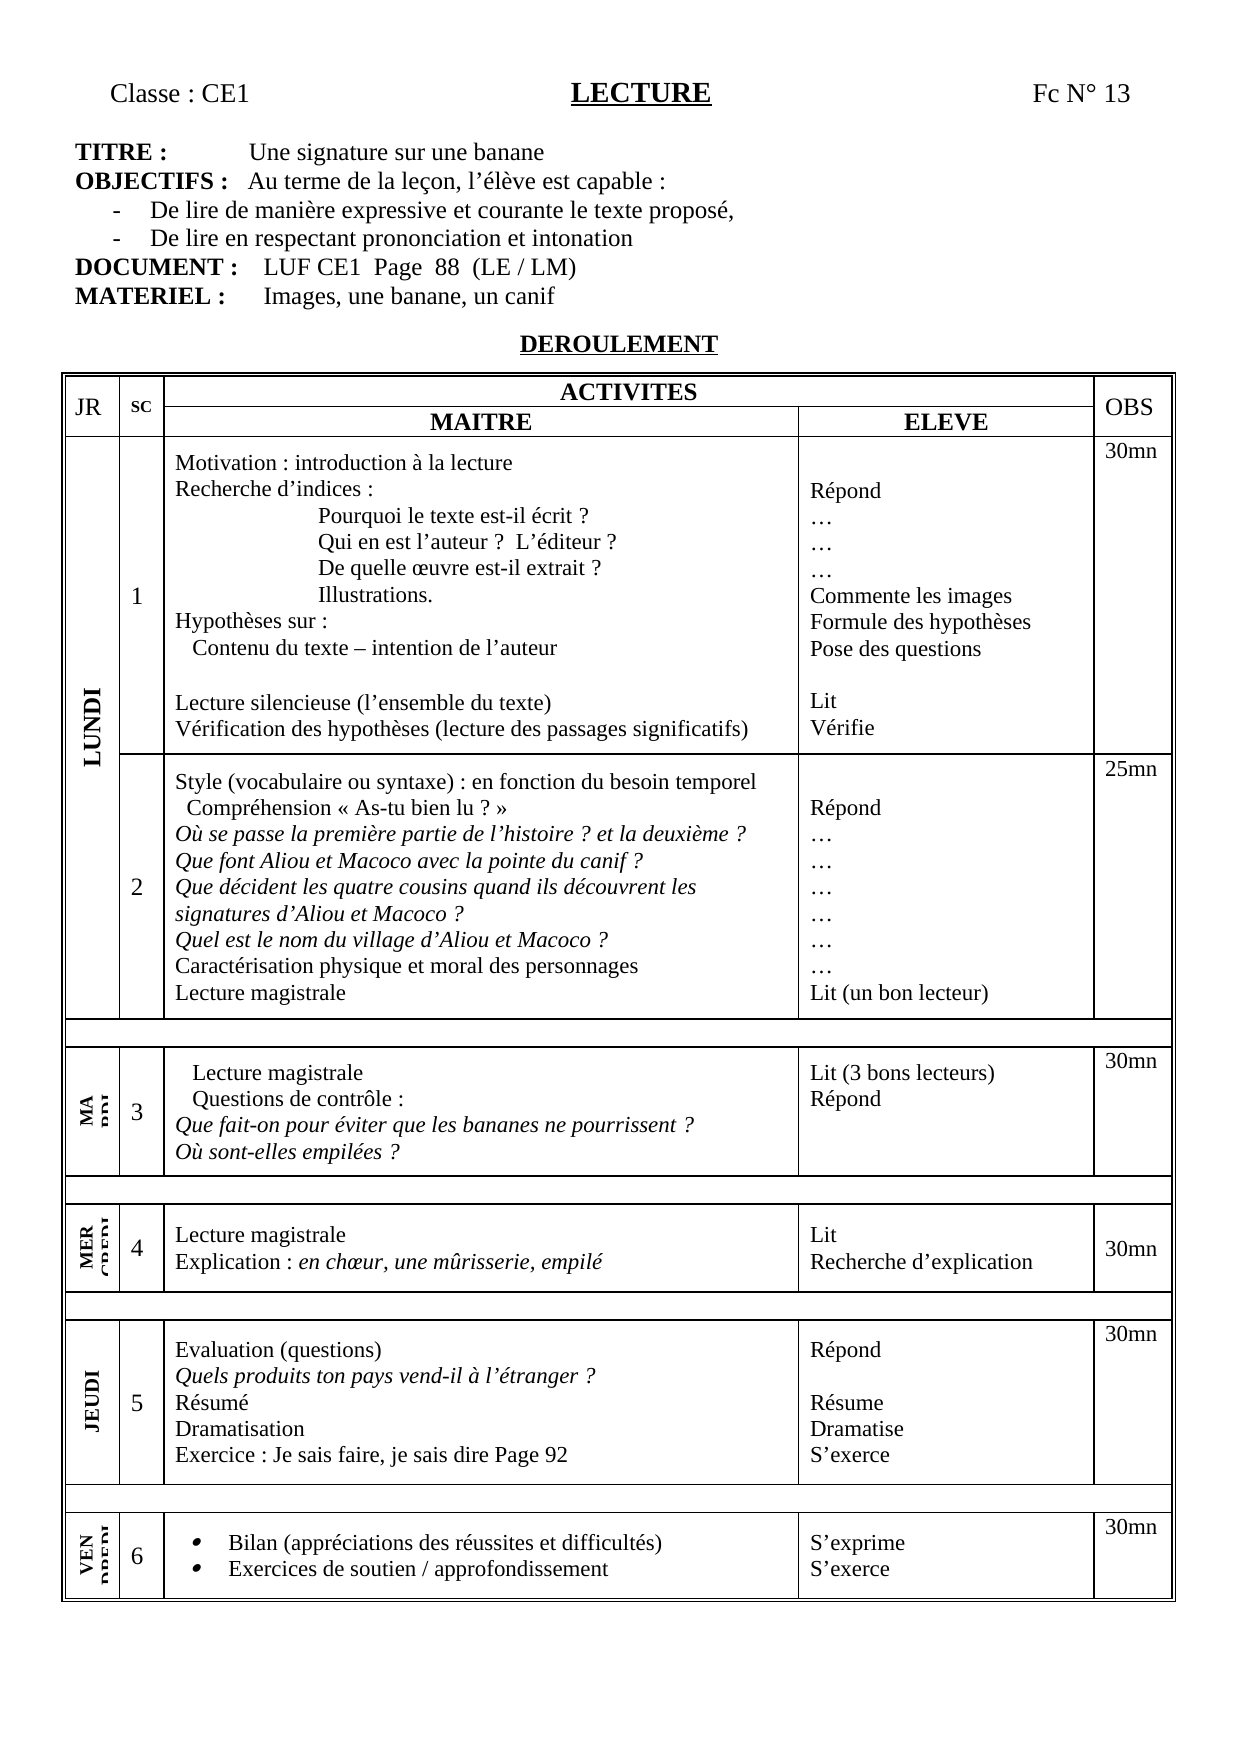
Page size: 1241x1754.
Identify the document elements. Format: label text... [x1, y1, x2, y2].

table_cell 3 [120, 1048, 163, 1175]
list De lire en respectant prononciation et intonation [112, 223, 1165, 252]
table_header ACTIVITES [165, 377, 1093, 406]
text OBJECTIFS : Au terme de la leçon, l’élève est capable : [75, 166, 1165, 195]
table_header OBS [1095, 377, 1171, 436]
table_cell 30mn [1095, 1513, 1171, 1598]
table_cell 30mn [1095, 1205, 1171, 1291]
table_cell Lit Recherche d’explication [799, 1205, 1093, 1291]
table_cell 30mn [1095, 1321, 1171, 1484]
table_cell Lit (3 bons lecteurs) Répond [799, 1048, 1093, 1175]
text DEROULEMENT [75, 329, 1165, 358]
table_cell Lecture magistrale Explication : en chœur, une mûrisserie, empilé [165, 1205, 798, 1291]
table_cell MA RDI [66, 1048, 119, 1175]
table_cell Lecture magistrale Questions de contrôle : Que fait-on pour éviter que les bananes ne pourrissent ? Où sont-elles empilées ? [165, 1048, 798, 1175]
table_cell [66, 1293, 1171, 1319]
table_cell Evaluation (questions) Quels produits ton pays vend-il à l’étranger ? Résumé Dramatisation Exercice : Je sais faire, je sais dire Page 92 [165, 1321, 798, 1484]
text TITRE : Une signature sur une banane [75, 137, 1165, 166]
text DOCUMENT : LUF CE1 Page 88 (LE / LM) [75, 252, 1165, 281]
table_cell [66, 1485, 1171, 1512]
table_cell 30mn [1095, 1048, 1171, 1175]
table_cell [66, 1020, 1171, 1046]
table_cell JEUDI [66, 1321, 119, 1484]
text Classe : CE1 LECTURE Fc N° 13 [75, 75, 1165, 108]
table_cell 1 [120, 437, 163, 753]
table_cell VEN DREDI [66, 1513, 119, 1598]
table_cell [66, 1177, 1171, 1203]
table_header JR [66, 377, 119, 436]
table_cell MER CREDI [66, 1205, 119, 1291]
table_cell 4 [120, 1205, 163, 1291]
table_cell 30mn [1095, 437, 1171, 753]
table_cell LUNDI [66, 437, 119, 1018]
table_cell 25mn [1095, 755, 1171, 1018]
table_cell Bilan (appréciations des réussites et difficultés) Exercices de soutien / approfondissement [165, 1513, 798, 1598]
table_cell Style (vocabulaire ou syntaxe) : en fonction du besoin temporel Compréhension « As-tu bien lu ? » Où se passe la première partie de l’histoire ? et la deuxième ? Que font Aliou et Macoco avec la pointe du canif ? Que décident les quatre cousins quand ils découvrent les signatures d’Aliou et Macoco ? Quel est le nom du village d’Aliou et Macoco ? Caractérisation physique et moral des personnages Lecture magistrale [165, 755, 798, 1018]
table_cell S’exprime S’exerce [799, 1513, 1093, 1598]
table_cell Motivation : introduction à la lecture Recherche d’indices : Pourquoi le texte est-il écrit ? Qui en est l’auteur ? L’éditeur ? De quelle œuvre est-il extrait ? Illustrations. Hypothèses sur : Contenu du texte – intention de l’auteur Lecture silencieuse (l’ensemble du texte) Vérification des hypothèses (lecture des passages significatifs) [165, 437, 798, 753]
table_cell 6 [120, 1513, 163, 1598]
table_cell Répond … … … … … … Lit (un bon lecteur) [799, 755, 1093, 1018]
table_cell 2 [120, 755, 163, 1018]
table_cell 5 [120, 1321, 163, 1484]
text MATERIEL : Images, une banane, un canif [75, 281, 1165, 310]
list De lire de manière expressive et courante le texte proposé, [112, 195, 1165, 223]
table_cell MAITRE [165, 407, 798, 436]
table_cell Répond Résume Dramatise S’exerce [799, 1321, 1093, 1484]
table_header SC [120, 377, 163, 436]
table_cell ELEVE [799, 407, 1093, 436]
table_cell Répond … … … Commente les images Formule des hypothèses Pose des questions Lit Vérifie [799, 437, 1093, 753]
